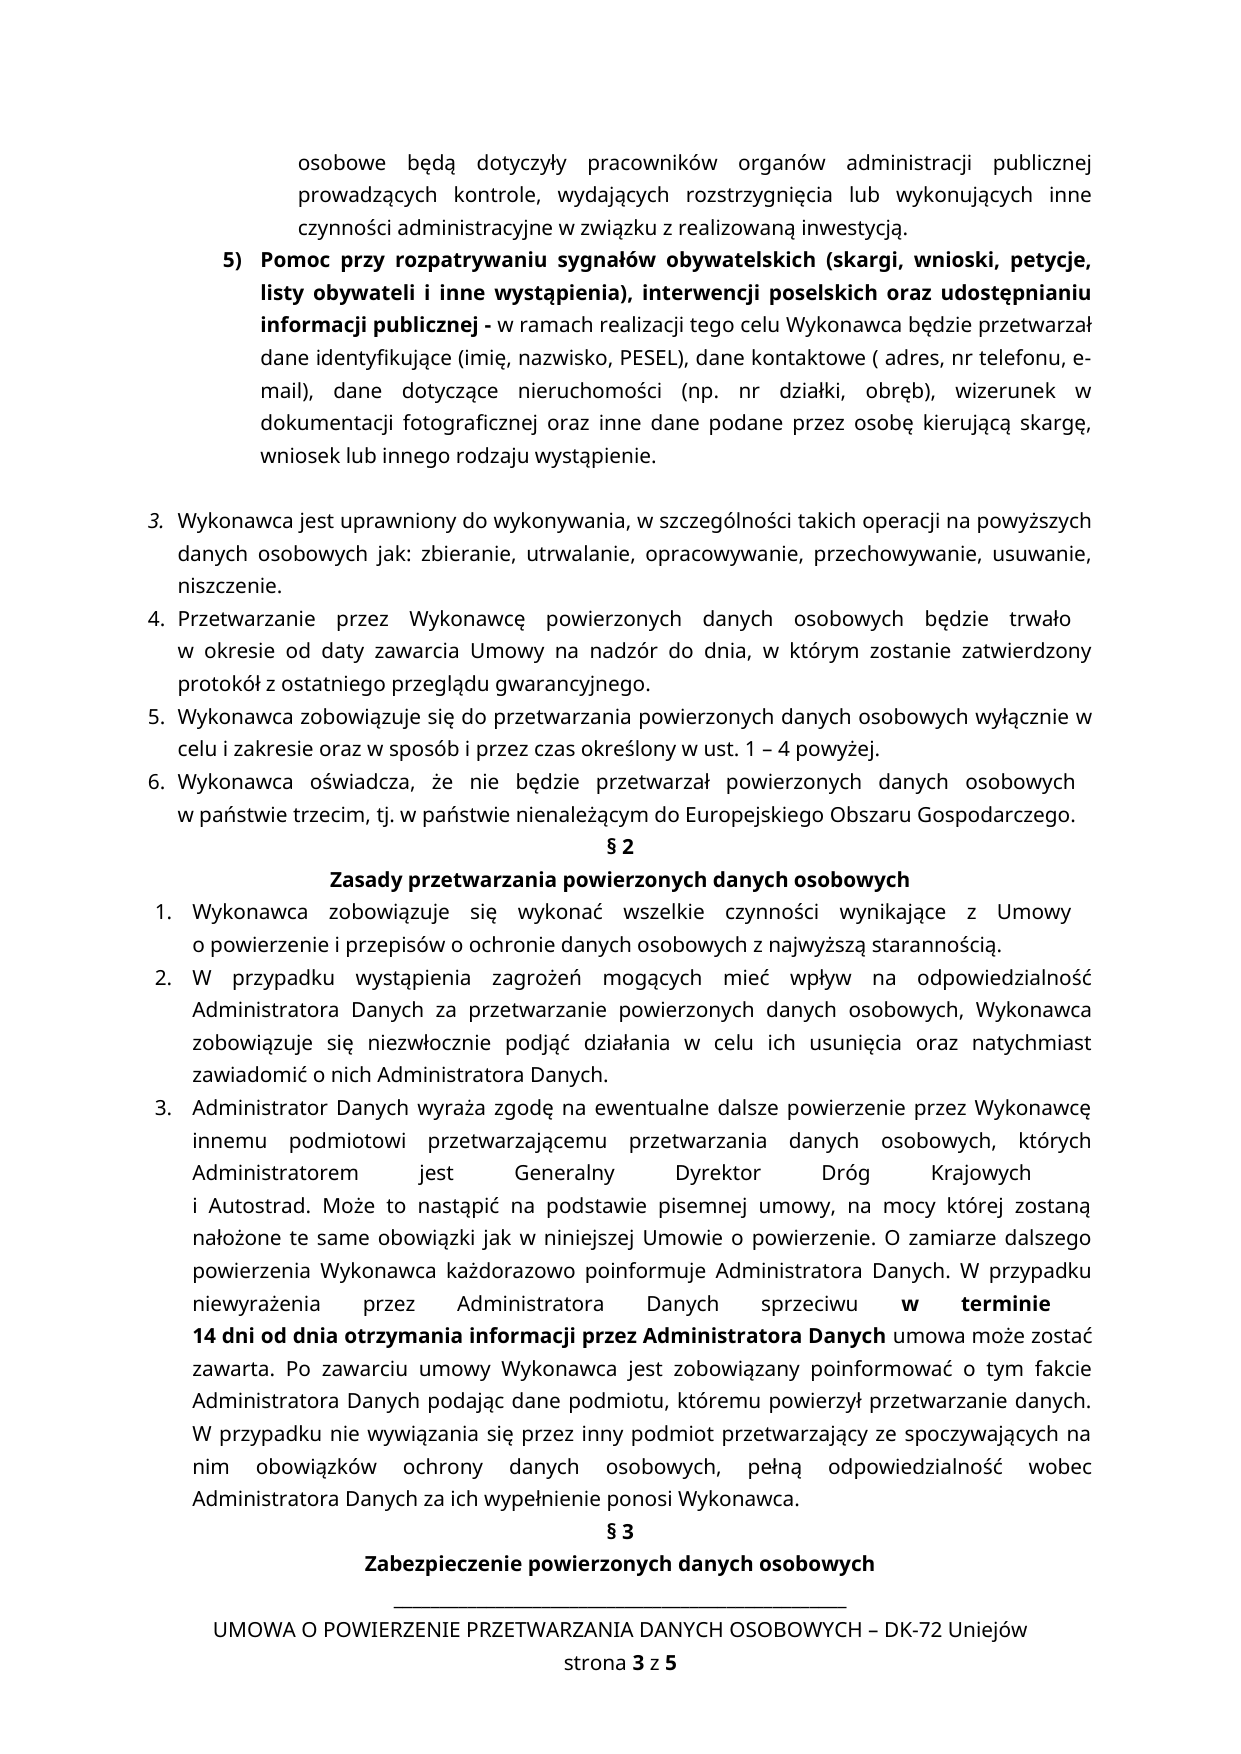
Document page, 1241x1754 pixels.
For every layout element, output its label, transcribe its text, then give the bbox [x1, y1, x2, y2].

text § 2 [148, 832, 1093, 861]
text Zabezpieczenie powierzonych danych osobowych [148, 1549, 1093, 1578]
text § 3 [148, 1517, 1093, 1545]
list Wykonawca oświadcza, że nie będzie przetwarzał powierzonych danych osobowych w państwie trzecim, tj. w państwie nienależącym do Europejskiego Obszaru Gospodarczego. [148, 767, 1093, 828]
list Wykonawca zobowiązuje się wykonać wszelkie czynności wynikające z Umowy o powierzenie i przepisów o ochronie danych osobowych z najwyższą starannością. [154, 897, 1093, 958]
list Wykonawca zobowiązuje się do przetwarzania powierzonych danych osobowych wyłącznie w celu i zakresie oraz w sposób i przez czas określony w ust. 1 – 4 powyżej. [148, 702, 1093, 763]
list Pomoc przy rozpatrywaniu sygnałów obywatelskich (skargi, wnioski, petycje, listy obywateli i inne wystąpienia), interwencji poselskich oraz udostępnianiu informacji publicznej - w ramach realizacji tego celu Wykonawca będzie przetwarzał dane identyfikujące (imię, nazwisko, PESEL), dane kontaktowe ( adres, nr telefonu, e-mail), dane dotyczące nieruchomości (np. nr działki, obręb), wizerunek w dokumentacji fotograficznej oraz inne dane podane przez osobę kierującą skargę, wniosek lub innego rodzaju wystąpienie. [223, 245, 1093, 469]
text Zasady przetwarzania powierzonych danych osobowych [148, 865, 1093, 893]
list W przypadku wystąpienia zagrożeń mogących mieć wpływ na odpowiedzialność Administratora Danych za przetwarzanie powierzonych danych osobowych, Wykonawca zobowiązuje się niezwłocznie podjąć działania w celu ich usunięcia oraz natychmiast zawiadomić o nich Administratora Danych. [154, 963, 1093, 1089]
list Wykonawca jest uprawniony do wykonywania, w szczególności takich operacji na powyższych danych osobowych jak: zbieranie, utrwalanie, opracowywanie, przechowywanie, usuwanie, niszczenie. [148, 506, 1093, 600]
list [260, 148, 1093, 241]
list Przetwarzanie przez Wykonawcę powierzonych danych osobowych będzie trwało w okresie od daty zawarcia Umowy na nadzór do dnia, w którym zostanie zatwierdzony protokół z ostatniego przeglądu gwarancyjnego. [148, 604, 1093, 698]
list Administrator Danych wyraża zgodę na ewentualne dalsze powierzenie przez Wykonawcę innemu podmiotowi przetwarzającemu przetwarzania danych osobowych, których Administratorem jest Generalny Dyrektor Dróg Krajowych i Autostrad. Może to nastąpić na podstawie pisemnej umowy, na mocy której zostaną nałożone te same obowiązki jak w niniejszej Umowie o powierzenie. O zamiarze dalszego powierzenia Wykonawca każdorazowo poinformuje Administratora Danych. W przypadku niewyrażenia przez Administratora Danych sprzeciwu w terminie 14 dni od dnia otrzymania informacji przez Administratora Danych umowa może zostać zawarta. Po zawarciu umowy Wykonawca jest zobowiązany poinformować o tym fakcie Administratora Danych podając dane podmiotu, któremu powierzył przetwarzanie danych. W przypadku nie wywiązania się przez inny podmiot przetwarzający ze spoczywających na nim obowiązków ochrony danych osobowych, pełną odpowiedzialność wobec Administratora Danych za ich wypełnienie ponosi Wykonawca. [154, 1093, 1093, 1513]
